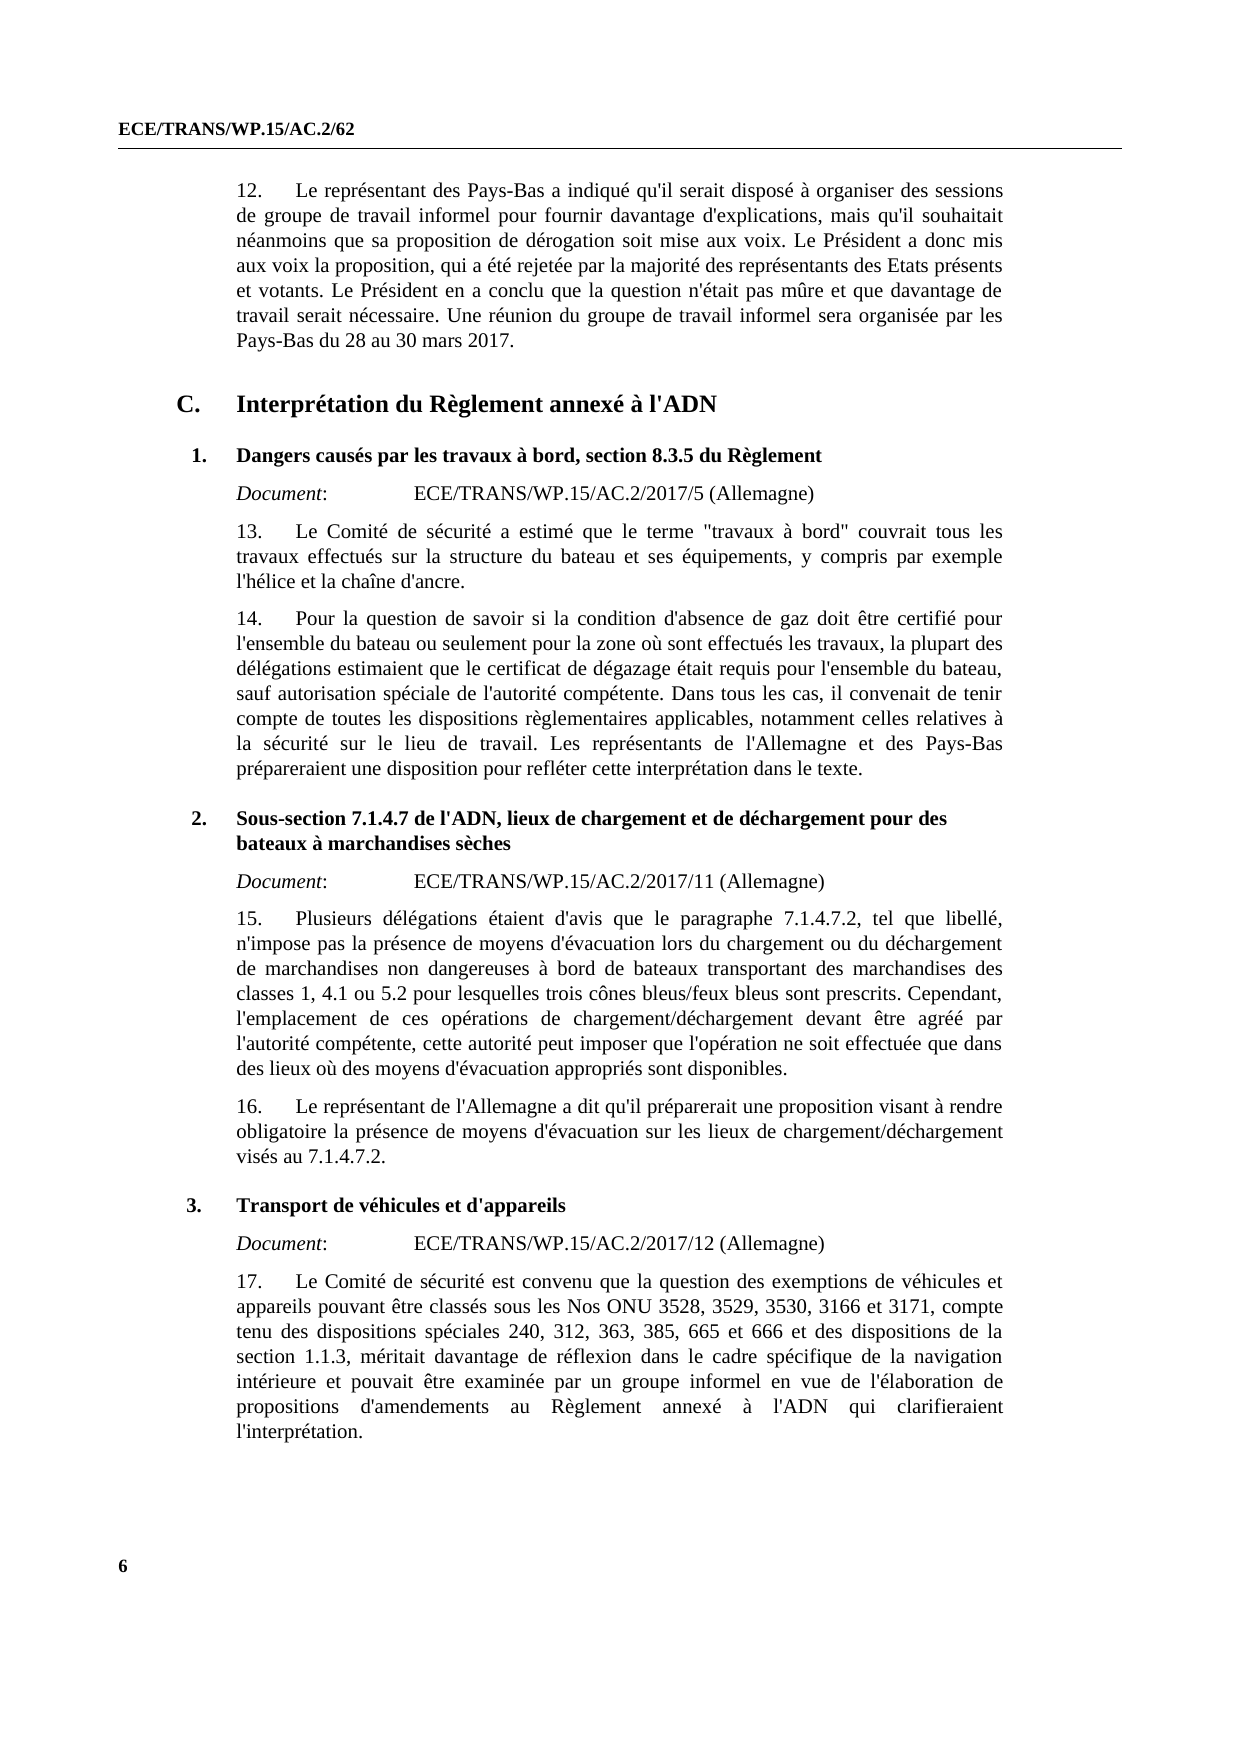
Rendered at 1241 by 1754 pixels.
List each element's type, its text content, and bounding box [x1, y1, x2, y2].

text 17. Le Comité de sécurité est convenu que la question des exemptions de véhicules et appareils pouvant être classés sous les Nos ONU 3528, 3529, 3530, 3166 et 3171, compte tenu des dispositions spéciales 240, 312, 363, 385, 665 et 666 et des dispositions de la section 1.1.3, méritait davantage de réflexion dans le cadre spécifique de la navigation intérieure et pouvait être examinée par un groupe informel en vue de l'élaboration de propositions d'amendements au Règlement annexé à l'ADN qui clarifieraient l'interprétation. [236, 1268, 1004, 1443]
text Document: ECE/TRANS/WP.15/AC.2/2017/12 (Allemagne) [236, 1230, 1004, 1255]
text 12. Le représentant des Pays-Bas a indiqué qu'il serait disposé à organiser des sessions de groupe de travail informel pour fournir davantage d'explications, mais qu'il souhaitait néanmoins que sa proposition de dérogation soit mise aux voix. Le Président a donc mis aux voix la proposition, qui a été rejetée par la majorité des représentants des Etats présents et votants. Le Président en a conclu que la question n'était pas mûre et que davantage de travail serait nécessaire. Une réunion du groupe de travail informel sera organisée par les Pays-Bas du 28 au 30 mars 2017. [236, 177, 1004, 352]
text 14. Pour la question de savoir si la condition d'absence de gaz doit être certifié pour l'ensemble du bateau ou seulement pour la zone où sont effectués les travaux, la plupart des délégations estimaient que le certificat de dégazage était requis pour l'ensemble du bateau, sauf autorisation spéciale de l'autorité compétente. Dans tous les cas, il convenait de tenir compte de toutes les dispositions règlementaires applicables, notamment celles relatives à la sécurité sur le lieu de travail. Les représentants de l'Allemagne et des Pays-Bas prépareraient une disposition pour refléter cette interprétation dans le texte. [236, 605, 1004, 780]
text 16. Le représentant de l'Allemagne a dit qu'il préparerait une proposition visant à rendre obligatoire la présence de moyens d'évacuation sur les lieux de chargement/déchargement visés au 7.1.4.7.2. [236, 1093, 1004, 1168]
text Document: ECE/TRANS/WP.15/AC.2/2017/11 (Allemagne) [236, 868, 1004, 893]
text C. Interprétation du Règlement annexé à l'ADN [118, 390, 1004, 418]
text 2. Sous-section 7.1.4.7 de l'ADN, lieux de chargement et de déchargement pour des bateaux à marchandises sèches [118, 805, 1004, 855]
text Document: ECE/TRANS/WP.15/AC.2/2017/5 (Allemagne) [236, 480, 1004, 505]
text 3. Transport de véhicules et d'appareils [118, 1193, 1004, 1218]
text 13. Le Comité de sécurité a estimé que le terme "travaux à bord" couvrait tous les travaux effectués sur la structure du bateau et ses équipements, y compris par exemple l'hélice et la chaîne d'ancre. [236, 518, 1004, 593]
text 15. Plusieurs délégations étaient d'avis que le paragraphe 7.1.4.7.2, tel que libellé, n'impose pas la présence de moyens d'évacuation lors du chargement ou du déchargement de marchandises non dangereuses à bord de bateaux transportant des marchandises des classes 1, 4.1 ou 5.2 pour lesquelles trois cônes bleus/feux bleus sont prescrits. Cependant, l'emplacement de ces opérations de chargement/déchargement devant être agréé par l'autorité compétente, cette autorité peut imposer que l'opération ne soit effectuée que dans des lieux où des moyens d'évacuation appropriés sont disponibles. [236, 905, 1004, 1080]
text 1. Dangers causés par les travaux à bord, section 8.3.5 du Règlement [118, 443, 1004, 468]
